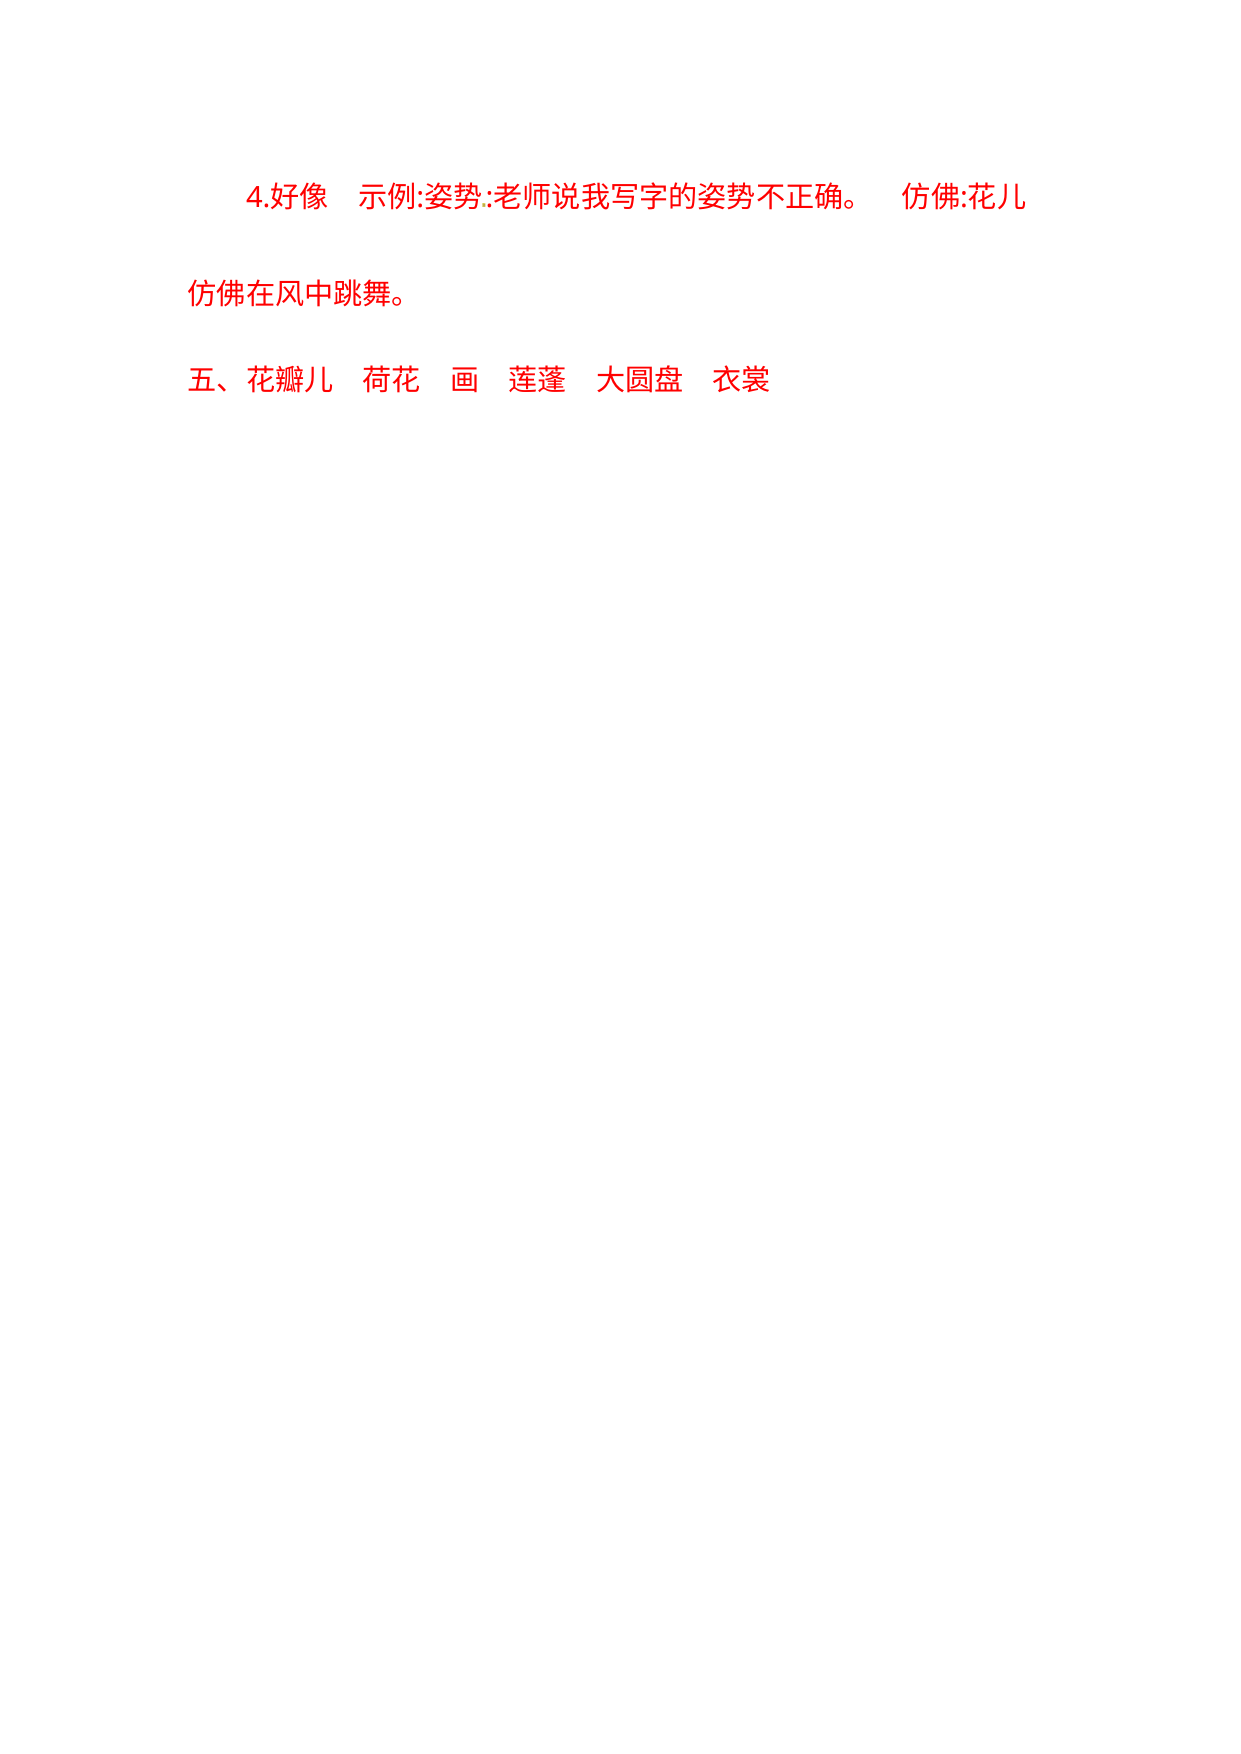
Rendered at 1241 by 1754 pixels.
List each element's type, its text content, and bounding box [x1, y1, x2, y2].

text 4.好像 示例:姿势:老师说我写字的姿势不正确。 仿佛:花儿仿佛在风中跳舞。 [187, 162, 1053, 324]
text 五、花瓣儿 荷花 画 莲蓬 大圆盘 衣裳 [187, 346, 1053, 411]
